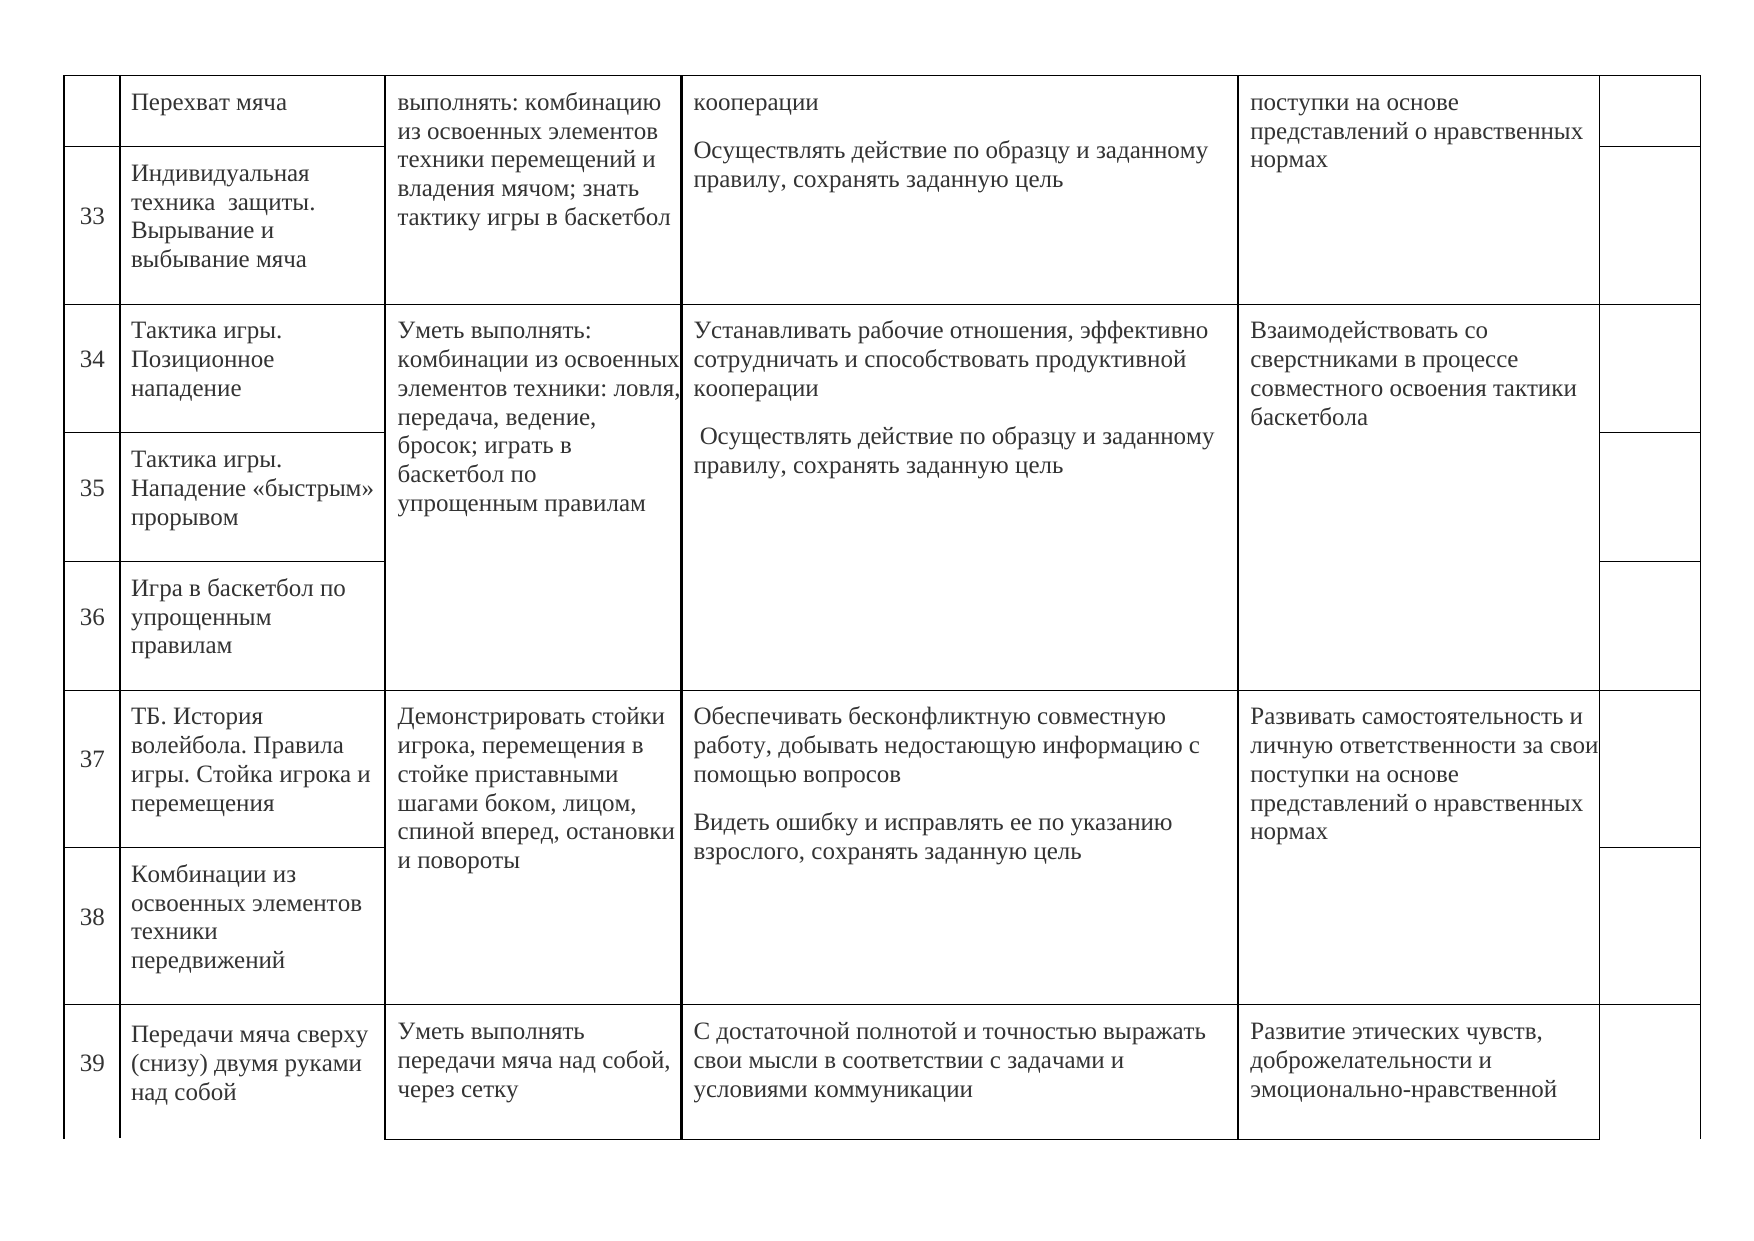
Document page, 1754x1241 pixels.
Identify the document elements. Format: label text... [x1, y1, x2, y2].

table_cell [1600, 848, 1700, 1004]
table_cell 33 [65, 147, 119, 303]
table_cell Индивидуальная техника защиты. Вырывание и выбывание мяча [121, 147, 384, 303]
table_cell Обеспечивать бесконфликтную совместную работу, добывать недостающую информацию с помощью вопросов Видеть ошибку и исправлять ее по указанию взрослого, сохранять заданную цель [683, 691, 1237, 1004]
table_cell Развивать самостоятельность и личную ответственности за свои поступки на основе представлений о нравственных нормах [1239, 691, 1599, 1004]
table_cell Тактика игры. Позиционное нападение [121, 305, 384, 432]
table_cell 35 [65, 433, 119, 561]
table_cell Взаимодействовать со сверстниками в процессе совместного освоения тактики баскетбола [1239, 305, 1599, 689]
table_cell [683, 76, 1237, 303]
table_cell Игра в баскетбол по упрощенным правилам [121, 562, 384, 689]
table_cell 37 [65, 691, 119, 847]
table_cell Демонстрировать стойки игрока, перемещения в стойке приставными шагами боком, лицом, спиной вперед, остановки и повороты [386, 691, 680, 1004]
table_cell [1600, 147, 1700, 303]
table_cell 36 [65, 562, 119, 689]
table_cell Комбинации из освоенных элементов техники передвижений [121, 848, 384, 1004]
table_cell [1600, 562, 1700, 689]
table_cell 34 [65, 305, 119, 432]
table_cell ТБ. История волейбола. Правила игры. Стойка игрока и перемещения [121, 691, 384, 847]
table_cell [1600, 691, 1700, 847]
table_cell [1600, 305, 1700, 432]
table_cell Тактика игры. Нападение «быстрым» прорывом [121, 433, 384, 561]
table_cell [1239, 76, 1599, 303]
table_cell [683, 1005, 1237, 1139]
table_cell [121, 76, 384, 146]
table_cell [1239, 1005, 1599, 1139]
table_cell [1600, 433, 1700, 561]
table_cell [1600, 76, 1700, 146]
table_cell Передачи мяча сверху (снизу) двумя руками над собой [120, 1005, 384, 1139]
table_cell Уметь выполнять: комбинации из освоенных элементов техники: ловля, передача, ведение, бросок; играть в баскетбол по упрощенным правилам [386, 305, 680, 689]
table_cell 32 [65, 76, 119, 146]
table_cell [386, 76, 680, 303]
table_cell 38 [65, 848, 119, 1004]
table_cell 39 [65, 1005, 120, 1139]
table_cell [1600, 1005, 1700, 1139]
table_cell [386, 1005, 680, 1139]
